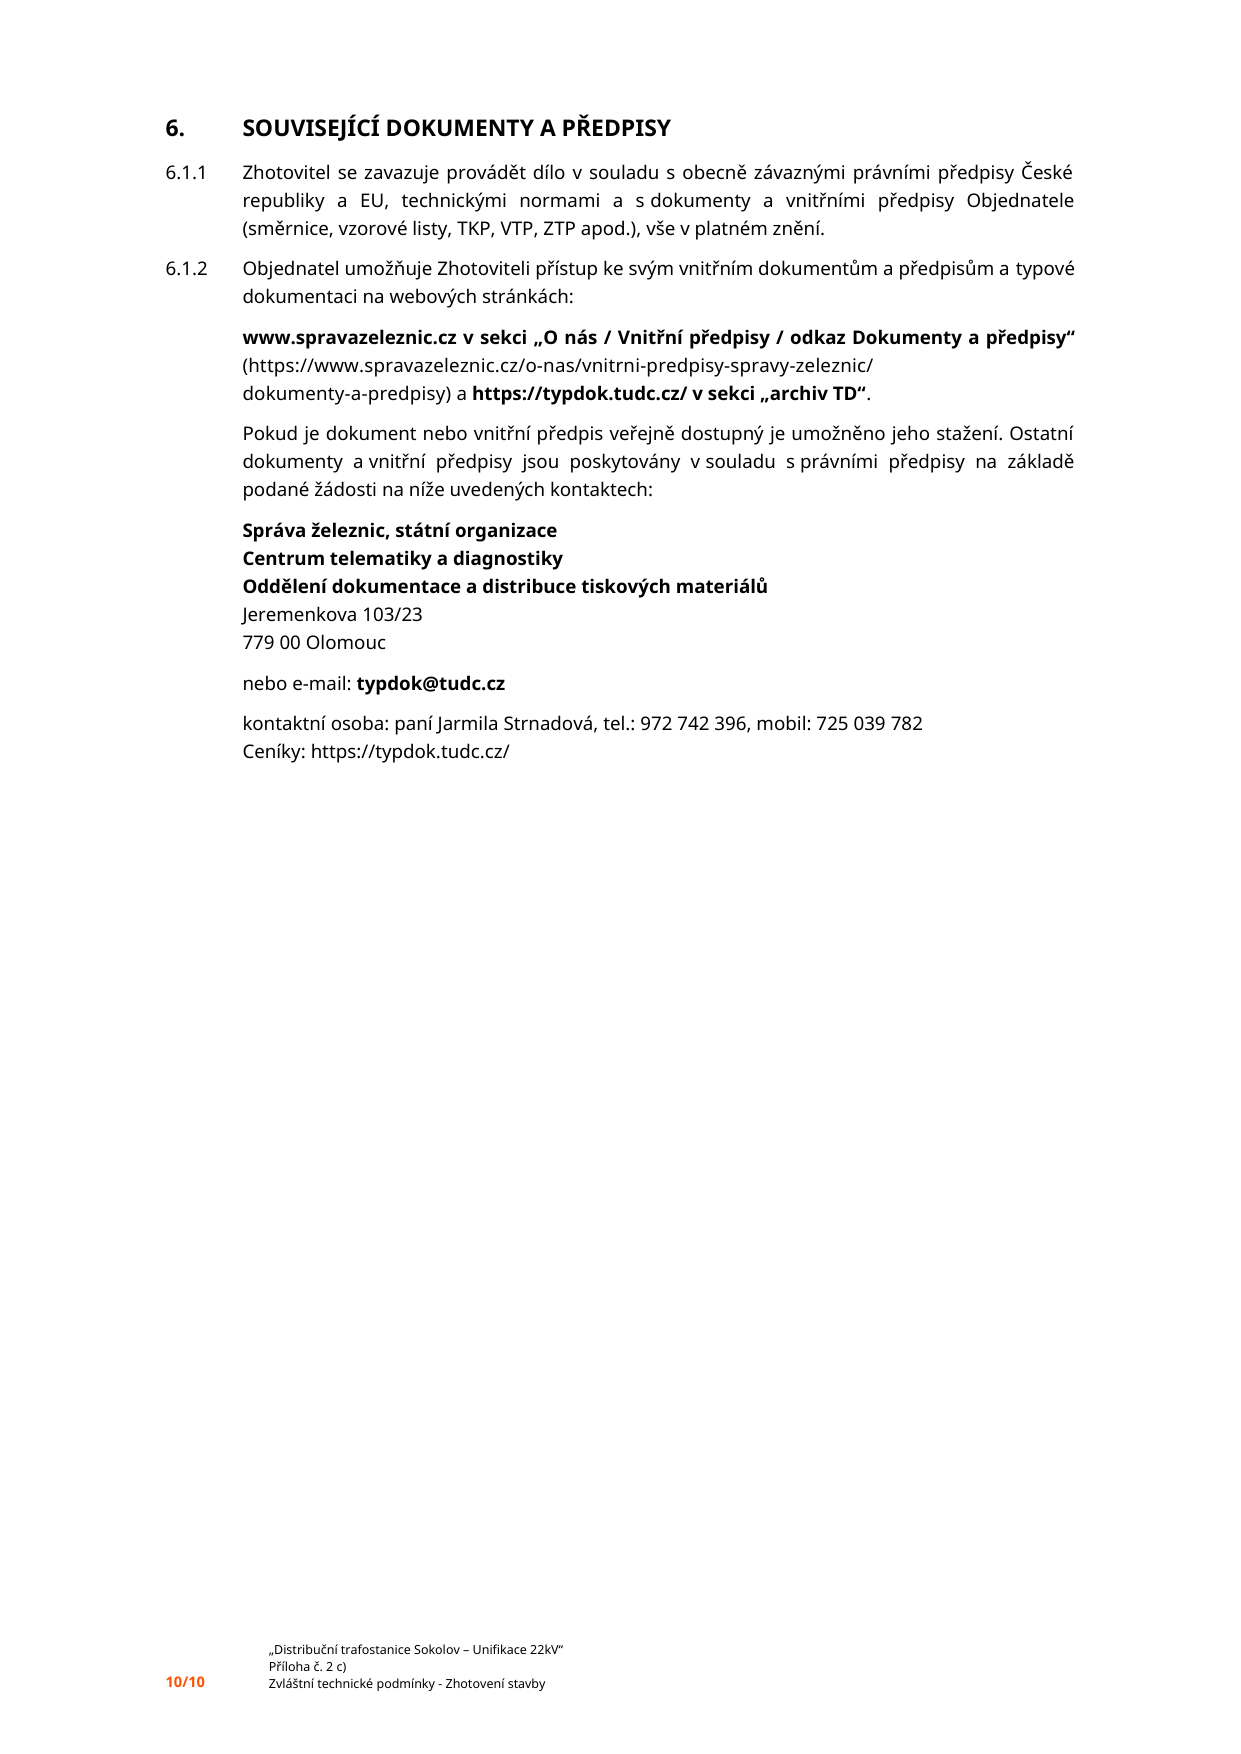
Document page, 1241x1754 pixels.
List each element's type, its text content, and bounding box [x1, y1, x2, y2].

text Pokud je dokument nebo vnitřní předpis veřejně dostupný je umožněno jeho stažení. Ostatní dokumenty a vnitřní předpisy jsou poskytovány v souladu s právními předpisy na základě podané žádosti na níže uvedených kontaktech: [242, 421, 1075, 502]
text SOUVISEJÍCÍ DOKUMENTY A PŘEDPISY [165, 112, 1075, 143]
text nebo e-mail: typdok@tudc.cz [242, 670, 1075, 695]
text Oddělení dokumentace a distribuce tiskových materiálů [242, 573, 1075, 599]
text Správa železnic, státní organizace [242, 517, 1075, 543]
text Objednatel umožňuje Zhotoviteli přístup ke svým vnitřním dokumentům a předpisům a typové dokumentaci na webových stránkách: [165, 256, 1075, 309]
text kontaktní osoba: paní Jarmila Strnadová, tel.: 972 742 396, mobil: 725 039 782 [242, 710, 1075, 736]
text Zhotovitel se zavazuje provádět dílo v souladu s obecně závaznými právními předpisy České republiky a EU, technickými normami a s dokumenty a vnitřními předpisy Objednatele (směrnice, vzorové listy, TKP, VTP, ZTP apod.), vše v platném znění. [165, 159, 1075, 241]
text 779 00 Olomouc [242, 629, 1075, 655]
text www.spravazeleznic.cz v sekci „O nás / Vnitřní předpisy / odkaz Dokumenty a předpisy“ (https://www.spravazeleznic.cz/o-nas/vnitrni-predpisy-spravy-zeleznic/ dokumenty-a-predpisy) a https://typdok.tudc.cz/ v sekci „archiv TD“. [242, 324, 1075, 406]
text Jeremenkova 103/23 [242, 601, 1075, 627]
text Ceníky: https://typdok.tudc.cz/ [242, 738, 1075, 764]
text Centrum telematiky a diagnostiky [242, 545, 1075, 571]
